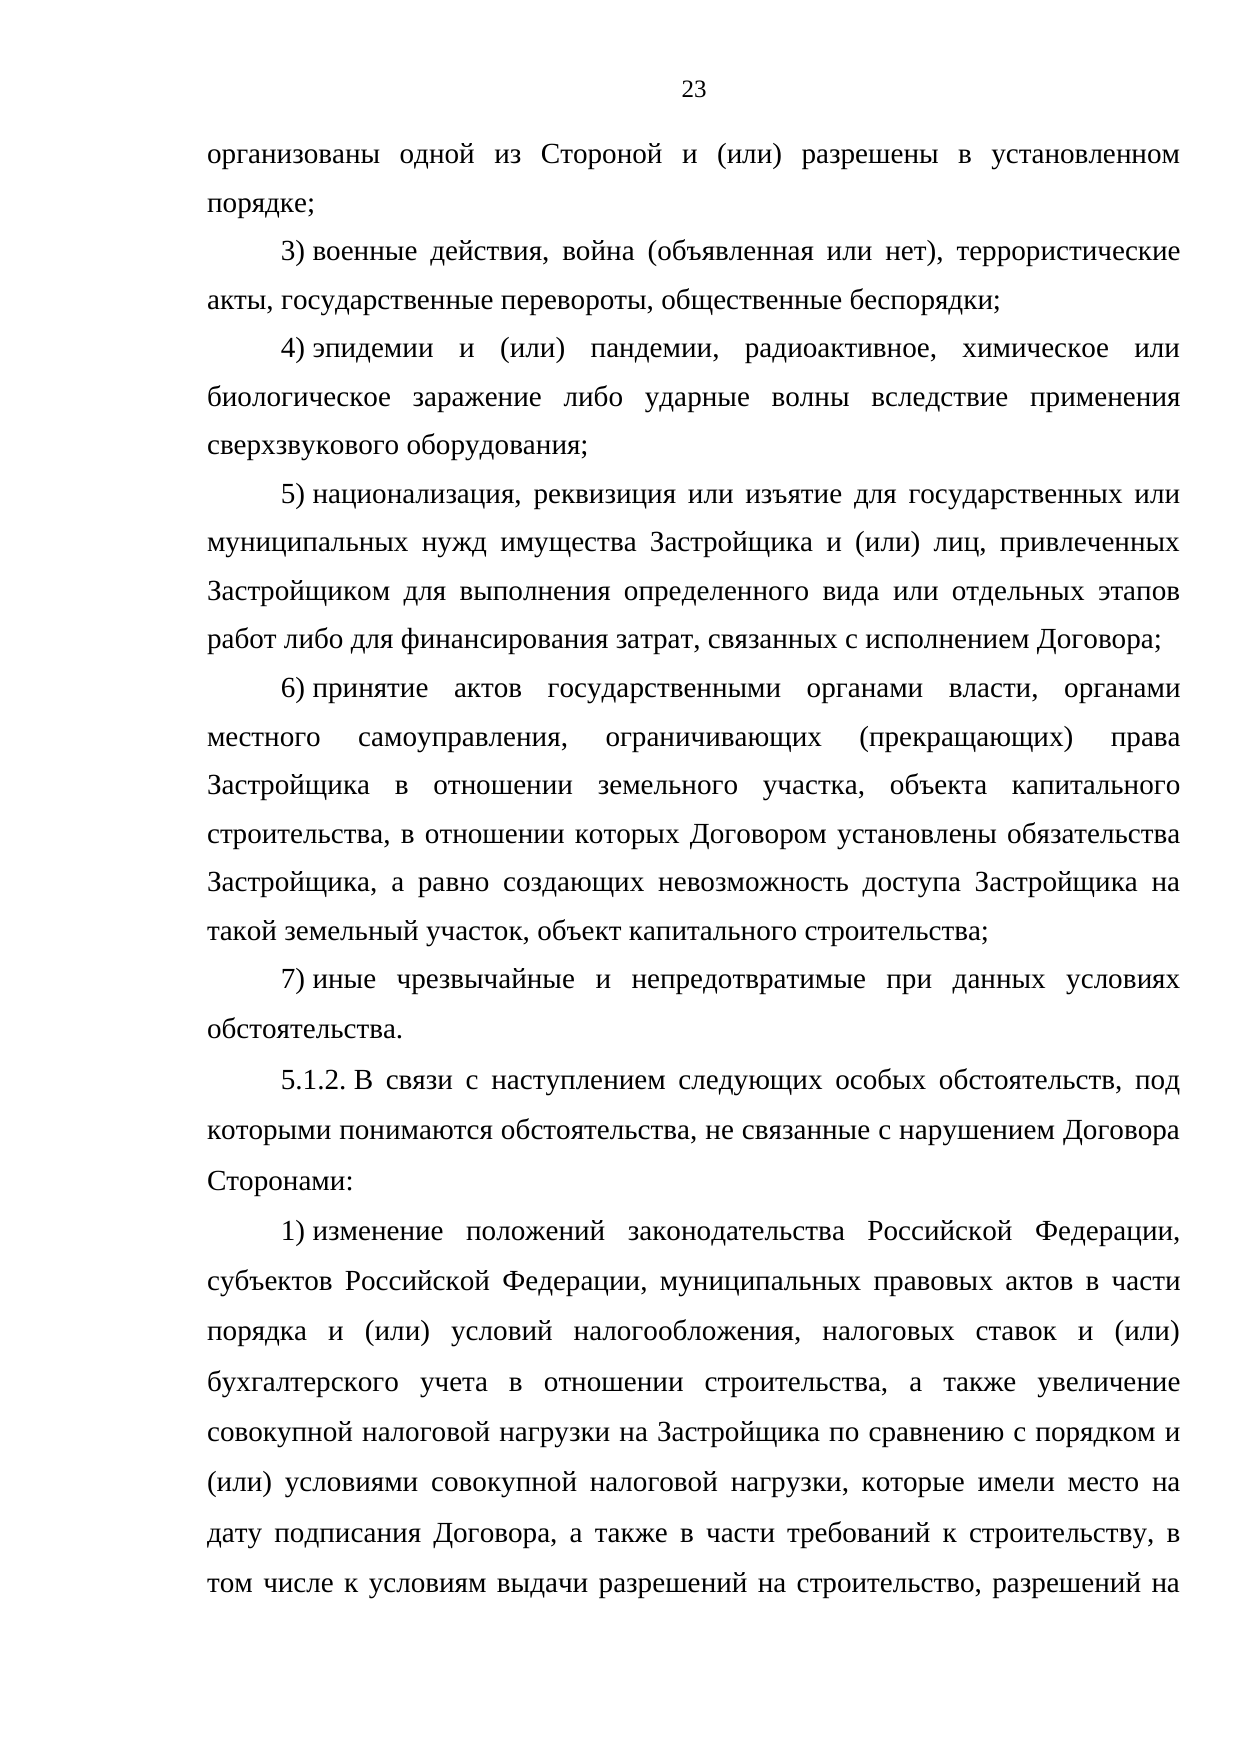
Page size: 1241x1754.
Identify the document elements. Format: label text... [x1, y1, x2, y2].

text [207, 1213, 1181, 1599]
text 6) принятие актов государственными органами власти, органами местного самоуправления, ограничивающих (прекращающих) права Застройщика в отношении земельного участка, объекта капитального строительства, в отношении которых Договором установлены обязательства Застройщика, а равно создающих невозможность доступа Застройщика на такой земельный участок, объект капитального строительства; [207, 670, 1181, 946]
text 3) военные действия, война (объявленная или нет), террористические акты, государственные перевороты, общественные беспорядки; [207, 233, 1181, 315]
text 7) иные чрезвычайные и непредотвратимые при данных условиях обстоятельства. [207, 961, 1181, 1045]
text 5) национализация, реквизиция или изъятие для государственных или муниципальных нужд имущества Застройщика и (или) лиц, привлеченных Застройщиком для выполнения определенного вида или отдельных этапов работ либо для финансирования затрат, связанных с исполнением Договора; [207, 476, 1181, 655]
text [207, 136, 1181, 218]
text 4) эпидемии и (или) пандемии, радиоактивное, химическое или биологическое заражение либо ударные волны вследствие применения сверхзвукового оборудования; [207, 330, 1181, 461]
text 5.1.2. В связи с наступлением следующих особых обстоятельств, под которыми понимаются обстоятельства, не связанные с нарушением Договора Сторонами: [207, 1062, 1181, 1196]
